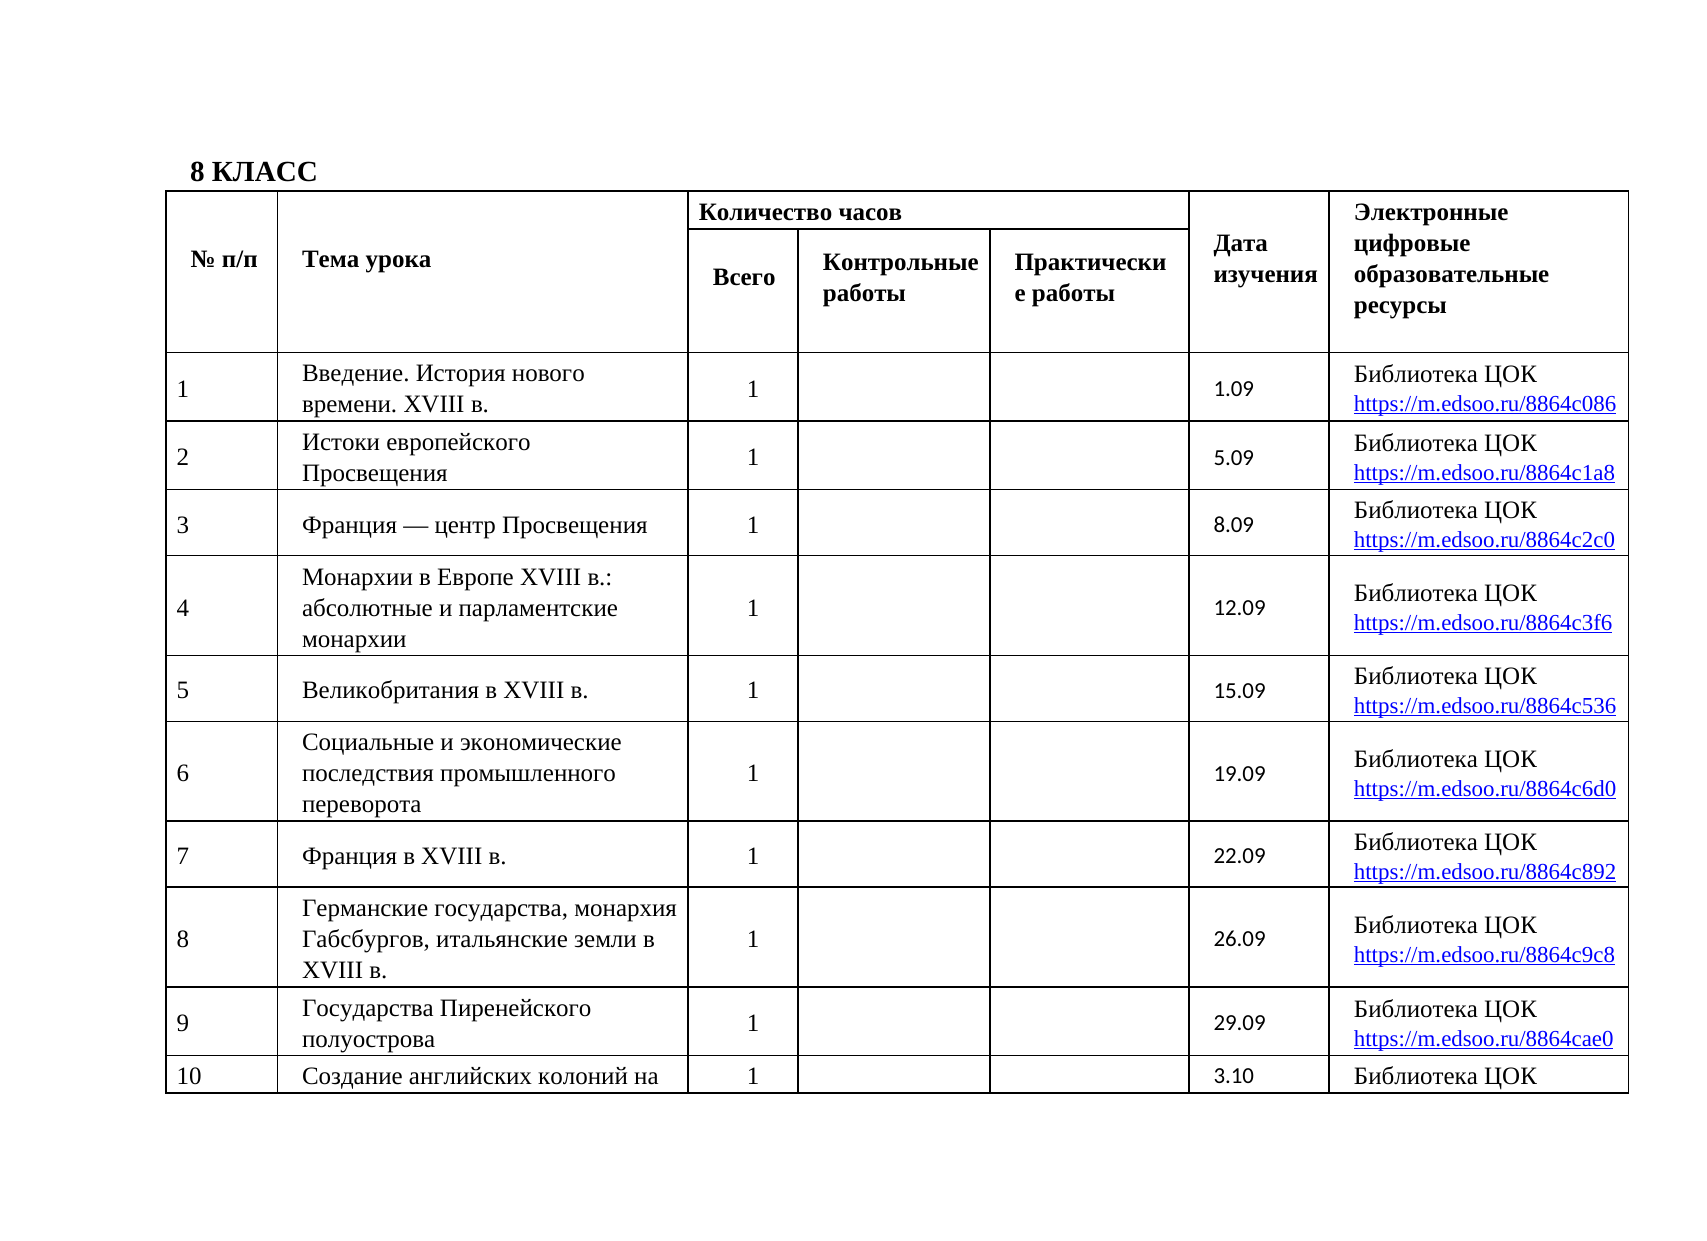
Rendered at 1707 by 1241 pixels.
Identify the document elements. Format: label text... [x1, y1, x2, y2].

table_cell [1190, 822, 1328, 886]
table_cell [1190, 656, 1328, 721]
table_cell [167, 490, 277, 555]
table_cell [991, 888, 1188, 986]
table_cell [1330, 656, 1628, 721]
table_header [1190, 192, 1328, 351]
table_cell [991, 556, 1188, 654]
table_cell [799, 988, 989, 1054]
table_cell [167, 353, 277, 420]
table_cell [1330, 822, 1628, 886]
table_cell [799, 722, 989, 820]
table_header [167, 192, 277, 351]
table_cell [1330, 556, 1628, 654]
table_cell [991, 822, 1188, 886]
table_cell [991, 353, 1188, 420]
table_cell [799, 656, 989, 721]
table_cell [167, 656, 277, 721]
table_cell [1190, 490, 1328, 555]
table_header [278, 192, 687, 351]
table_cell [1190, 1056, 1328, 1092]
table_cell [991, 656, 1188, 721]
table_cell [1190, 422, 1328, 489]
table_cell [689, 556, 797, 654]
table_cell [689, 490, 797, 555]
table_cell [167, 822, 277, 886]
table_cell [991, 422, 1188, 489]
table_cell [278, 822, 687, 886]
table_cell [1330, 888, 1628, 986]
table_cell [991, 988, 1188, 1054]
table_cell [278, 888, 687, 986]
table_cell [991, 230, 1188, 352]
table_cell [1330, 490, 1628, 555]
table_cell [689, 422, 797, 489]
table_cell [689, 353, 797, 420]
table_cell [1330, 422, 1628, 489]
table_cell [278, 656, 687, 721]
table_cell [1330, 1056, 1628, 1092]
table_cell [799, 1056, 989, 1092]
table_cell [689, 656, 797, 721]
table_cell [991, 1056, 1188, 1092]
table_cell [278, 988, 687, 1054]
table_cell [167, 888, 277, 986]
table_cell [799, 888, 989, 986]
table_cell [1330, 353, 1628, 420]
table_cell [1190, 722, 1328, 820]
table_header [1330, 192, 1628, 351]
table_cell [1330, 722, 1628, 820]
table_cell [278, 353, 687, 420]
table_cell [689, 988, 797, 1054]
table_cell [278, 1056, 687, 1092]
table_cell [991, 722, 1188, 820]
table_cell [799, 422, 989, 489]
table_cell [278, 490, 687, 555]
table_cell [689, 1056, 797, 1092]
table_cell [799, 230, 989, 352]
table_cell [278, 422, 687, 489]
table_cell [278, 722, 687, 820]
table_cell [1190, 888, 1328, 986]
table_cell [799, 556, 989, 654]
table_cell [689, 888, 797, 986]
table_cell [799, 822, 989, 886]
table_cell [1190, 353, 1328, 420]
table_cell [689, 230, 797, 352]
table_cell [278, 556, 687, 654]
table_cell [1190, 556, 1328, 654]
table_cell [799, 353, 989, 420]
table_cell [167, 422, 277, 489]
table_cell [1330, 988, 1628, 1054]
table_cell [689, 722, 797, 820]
text 8 КЛАСС [190, 154, 1618, 188]
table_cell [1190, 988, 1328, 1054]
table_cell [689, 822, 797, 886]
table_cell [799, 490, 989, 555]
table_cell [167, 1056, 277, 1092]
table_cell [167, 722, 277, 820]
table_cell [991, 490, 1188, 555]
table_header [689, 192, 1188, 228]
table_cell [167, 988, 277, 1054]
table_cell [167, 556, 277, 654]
